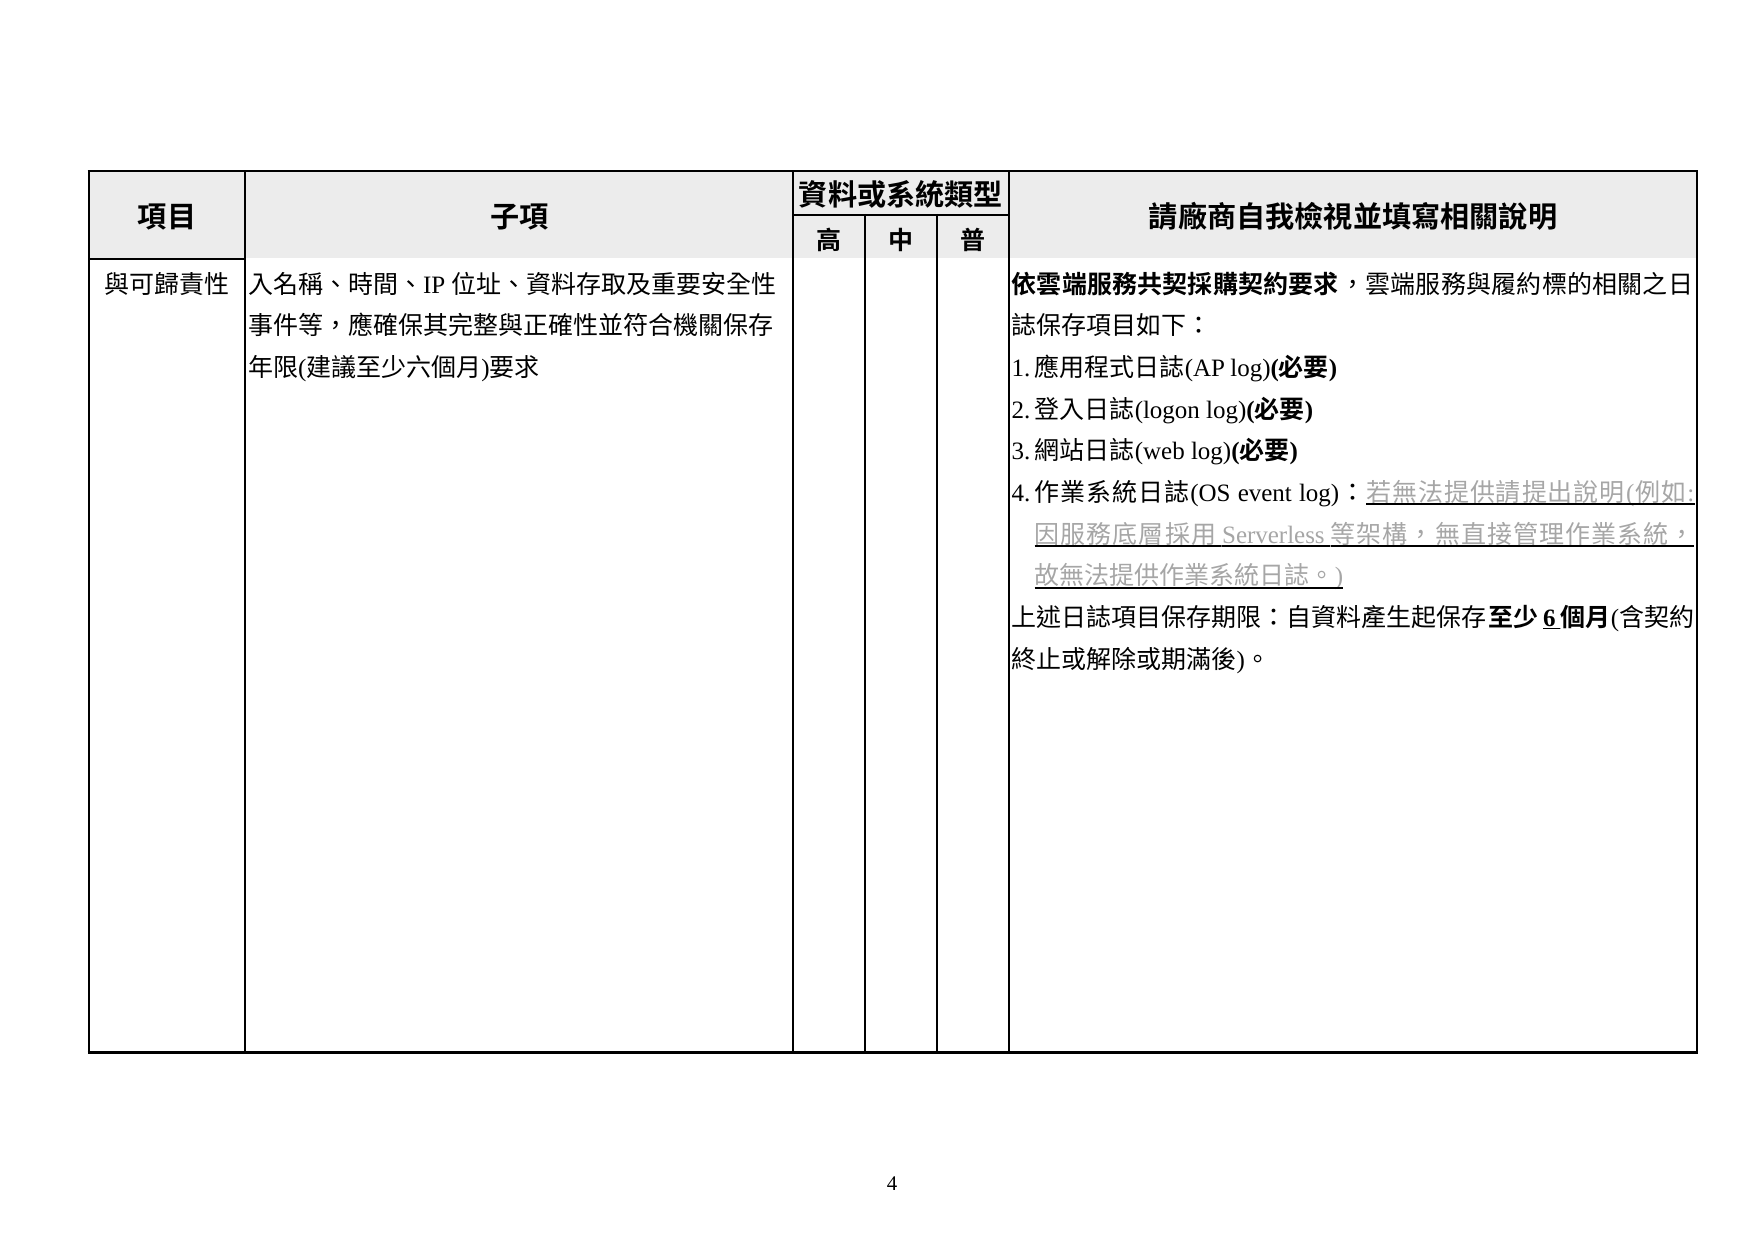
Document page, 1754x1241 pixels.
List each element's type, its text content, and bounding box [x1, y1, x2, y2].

table_cell ● [938, 258, 1008, 1051]
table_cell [1010, 258, 1696, 1051]
table_header 請廠商自我檢視並填寫相關說明 [1010, 172, 1696, 258]
table_cell 普 [938, 216, 1008, 258]
table_cell 事件日誌保存與可歸責性 [90, 260, 244, 1051]
table_cell 中 [866, 216, 936, 258]
table_cell 高 [794, 216, 864, 258]
table_header 子項 [246, 172, 792, 258]
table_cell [246, 258, 792, 1051]
table_cell ● [794, 258, 864, 1051]
table_header 項目 [90, 172, 244, 258]
table_cell ● [866, 258, 936, 1051]
table_header 資料或系統類型 [794, 172, 1008, 214]
